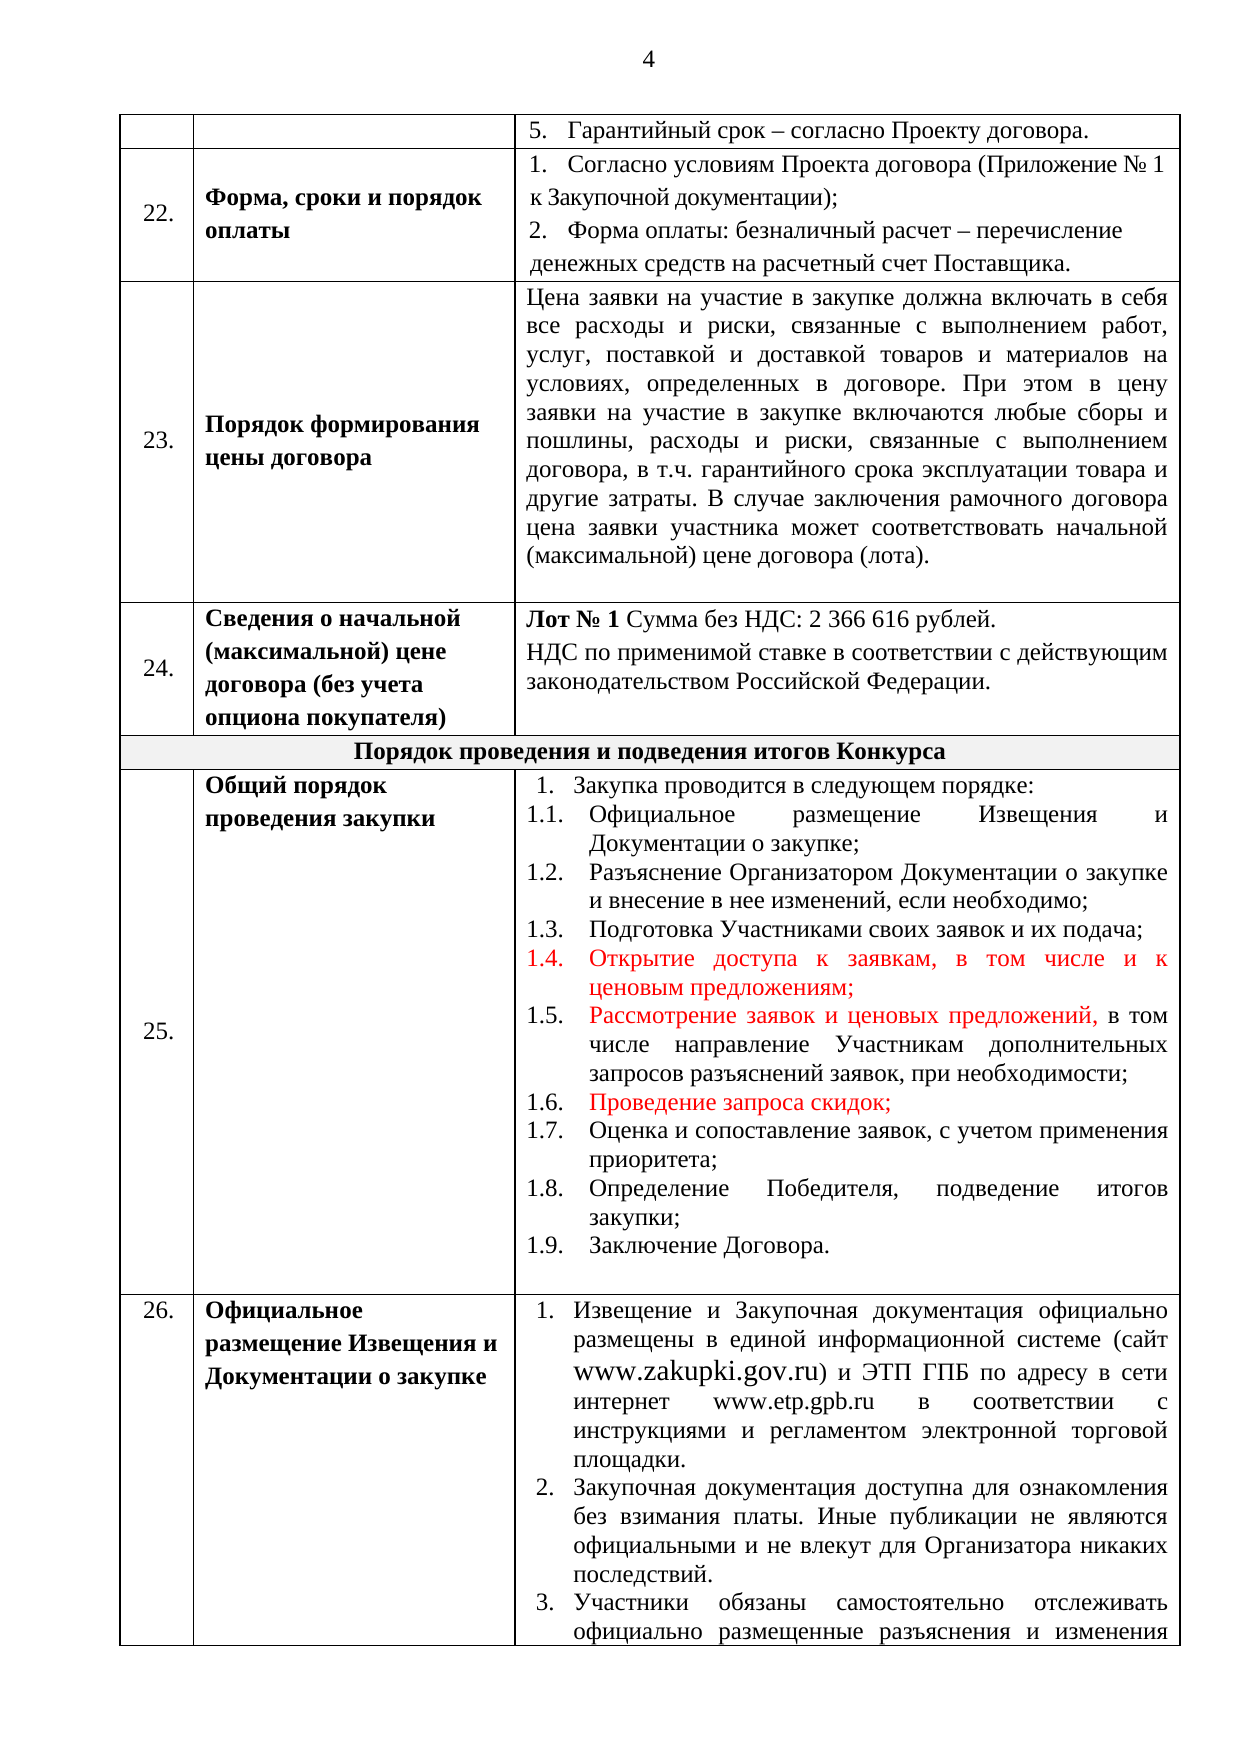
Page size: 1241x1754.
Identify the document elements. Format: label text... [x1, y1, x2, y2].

table_cell Порядок проведения и подведения итогов Конкурса [121, 736, 1179, 769]
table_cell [194, 115, 514, 148]
table_cell Общий порядок проведения закупки [194, 770, 514, 1294]
table_cell [121, 282, 193, 602]
table_cell Согласно условиям Проекта договора (Приложение № 1 к Закупочной документации); Форма оплаты: безналичный расчет – перечисление денежных средств на расчетный счет Поставщика. [516, 149, 1179, 281]
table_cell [194, 1295, 514, 1645]
table_cell [121, 1295, 193, 1645]
table_cell Порядок формирования цены договора [194, 282, 514, 602]
table_cell Закупка проводится в следующем порядке: Официальное размещение Извещения и Документации о закупке; Разъяснение Организатором Документации о закупке и внесение в нее изменений, если необходимо; Подготовка Участниками своих заявок и их подача; Открытие доступа к заявкам, в том числе и к ценовым предложениям; Рассмотрение заявок и ценовых предложений, в том числе направление Участникам дополнительных запросов разъяснений заявок, при необходимости; Проведение запроса скидок; Оценка и сопоставление заявок, с учетом применения приоритета; Определение Победителя, подведение итогов закупки; Заключение Договора. [516, 770, 1179, 1294]
table_cell Лот № 1 Сумма без НДС: 2 366 616 рублей. НДС по применимой ставке в соответствии с действующим законодательством Российской Федерации. [516, 603, 1179, 735]
table_cell Цена заявки на участие в закупке должна включать в себя все расходы и риски, связанные с выполнением работ, услуг, поставкой и доставкой товаров и материалов на условиях, определенных в договоре. При этом в цену заявки на участие в закупке включаются любые сборы и пошлины, расходы и риски, связанные с выполнением договора, в т.ч. гарантийного срока эксплуатации товара и другие затраты. В случае заключения рамочного договора цена заявки участника может соответствовать начальной (максимальной) цене договора (лота). [516, 282, 1179, 602]
table_cell Сведения о начальной (максимальной) цене договора (без учета опциона покупателя) [194, 603, 514, 735]
table_cell [121, 149, 193, 281]
table_cell [121, 603, 193, 735]
table_cell Форма, сроки и порядок оплаты [194, 149, 514, 281]
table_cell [516, 1295, 1179, 1645]
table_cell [516, 115, 1179, 148]
table_cell [121, 115, 193, 148]
table_cell [121, 770, 193, 1294]
